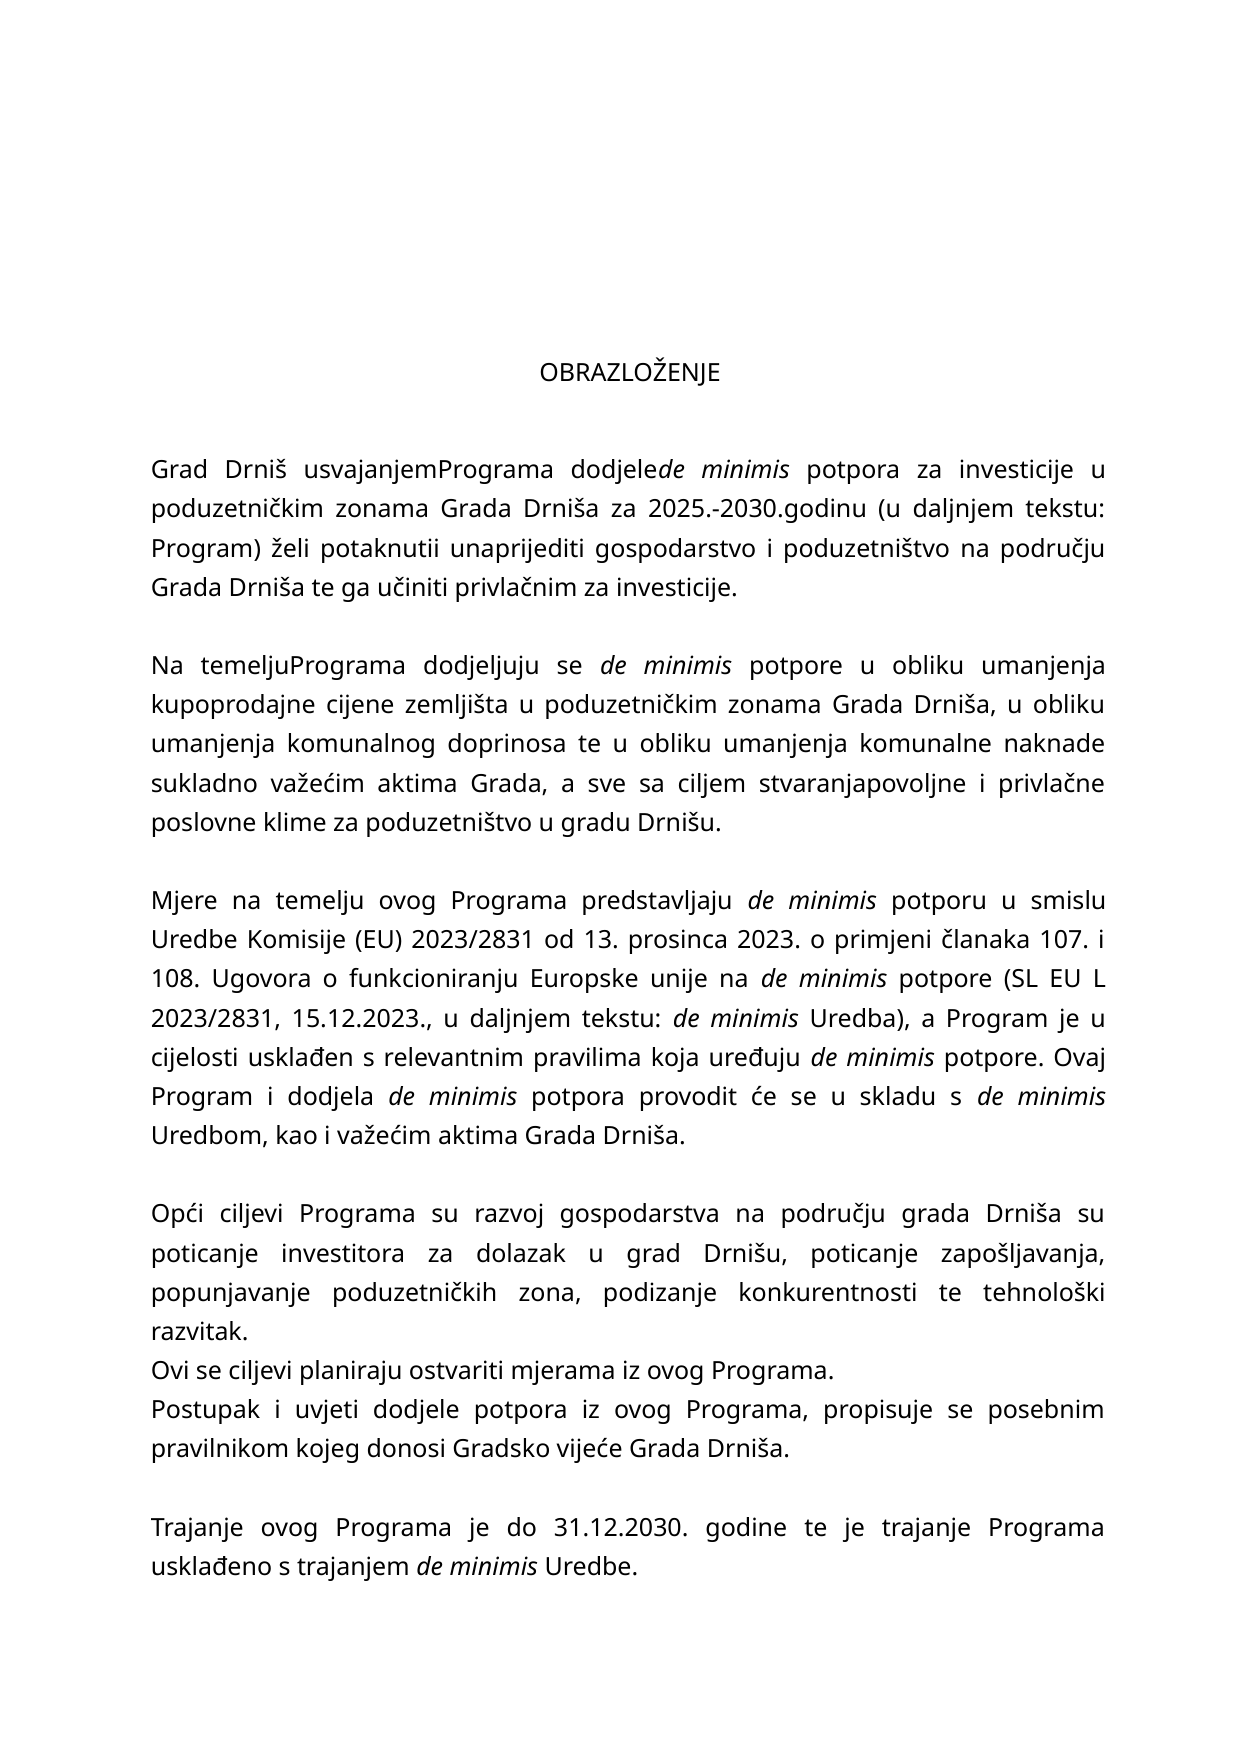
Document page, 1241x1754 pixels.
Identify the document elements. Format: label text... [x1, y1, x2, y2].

subtitle OBRAZLOŽENJE [151, 354, 1109, 388]
text Na temeljuPrograma dodjeljuju se de minimis potpore u obliku umanjenja kupoprodajne cijene zemljišta u poduzetničkim zonama Grada Drniša, u obliku umanjenja komunalnog doprinosa te u obliku umanjenja komunalne naknade sukladno važećim aktima Grada, a sve sa ciljem stvaranjapovoljne i privlačne poslovne klime za poduzetništvo u gradu Drnišu. [151, 648, 1106, 838]
text Postupak i uvjeti dodjele potpora iz ovog Programa, propisuje se posebnim pravilnikom kojeg donosi Gradsko vijeće Grada Drniša. [151, 1392, 1106, 1465]
text Trajanje ovog Programa je do 31.12.2030. godine te je trajanje Programa usklađeno s trajanjem de minimis Uredbe. [151, 1509, 1106, 1583]
text Opći ciljevi Programa su razvoj gospodarstva na području grada Drniša su poticanje investitora za dolazak u grad Drnišu, poticanje zapošljavanja, popunjavanje poduzetničkih zona, podizanje konkurentnosti te tehnološki razvitak. [151, 1196, 1106, 1348]
text Mjere na temelju ovog Programa predstavljaju de minimis potporu u smislu Uredbe Komisije (EU) 2023/2831 od 13. prosinca 2023. o primjeni članaka 107. i 108. Ugovora o funkcioniranju Europske unije na de minimis potpore (SL EU L 2023/2831, 15.12.2023., u daljnjem tekstu: de minimis Uredba), a Program je u cijelosti usklađen s relevantnim pravilima koja uređuju de minimis potpore. Ovaj Program i dodjela de minimis potpora provodit će se u skladu s de minimis Uredbom, kao i važećim aktima Grada Drniša. [151, 883, 1106, 1152]
text Grad Drniš usvajanjemPrograma dodjelede minimis potpora za investicije u poduzetničkim zonama Grada Drniša za 2025.-2030.godinu (u daljnjem tekstu: Program) želi potaknutii unaprijediti gospodarstvo i poduzetništvo na području Grada Drniša te ga učiniti privlačnim za investicije. [151, 452, 1106, 603]
text Ovi se ciljevi planiraju ostvariti mjerama iz ovog Programa. [151, 1353, 1106, 1387]
